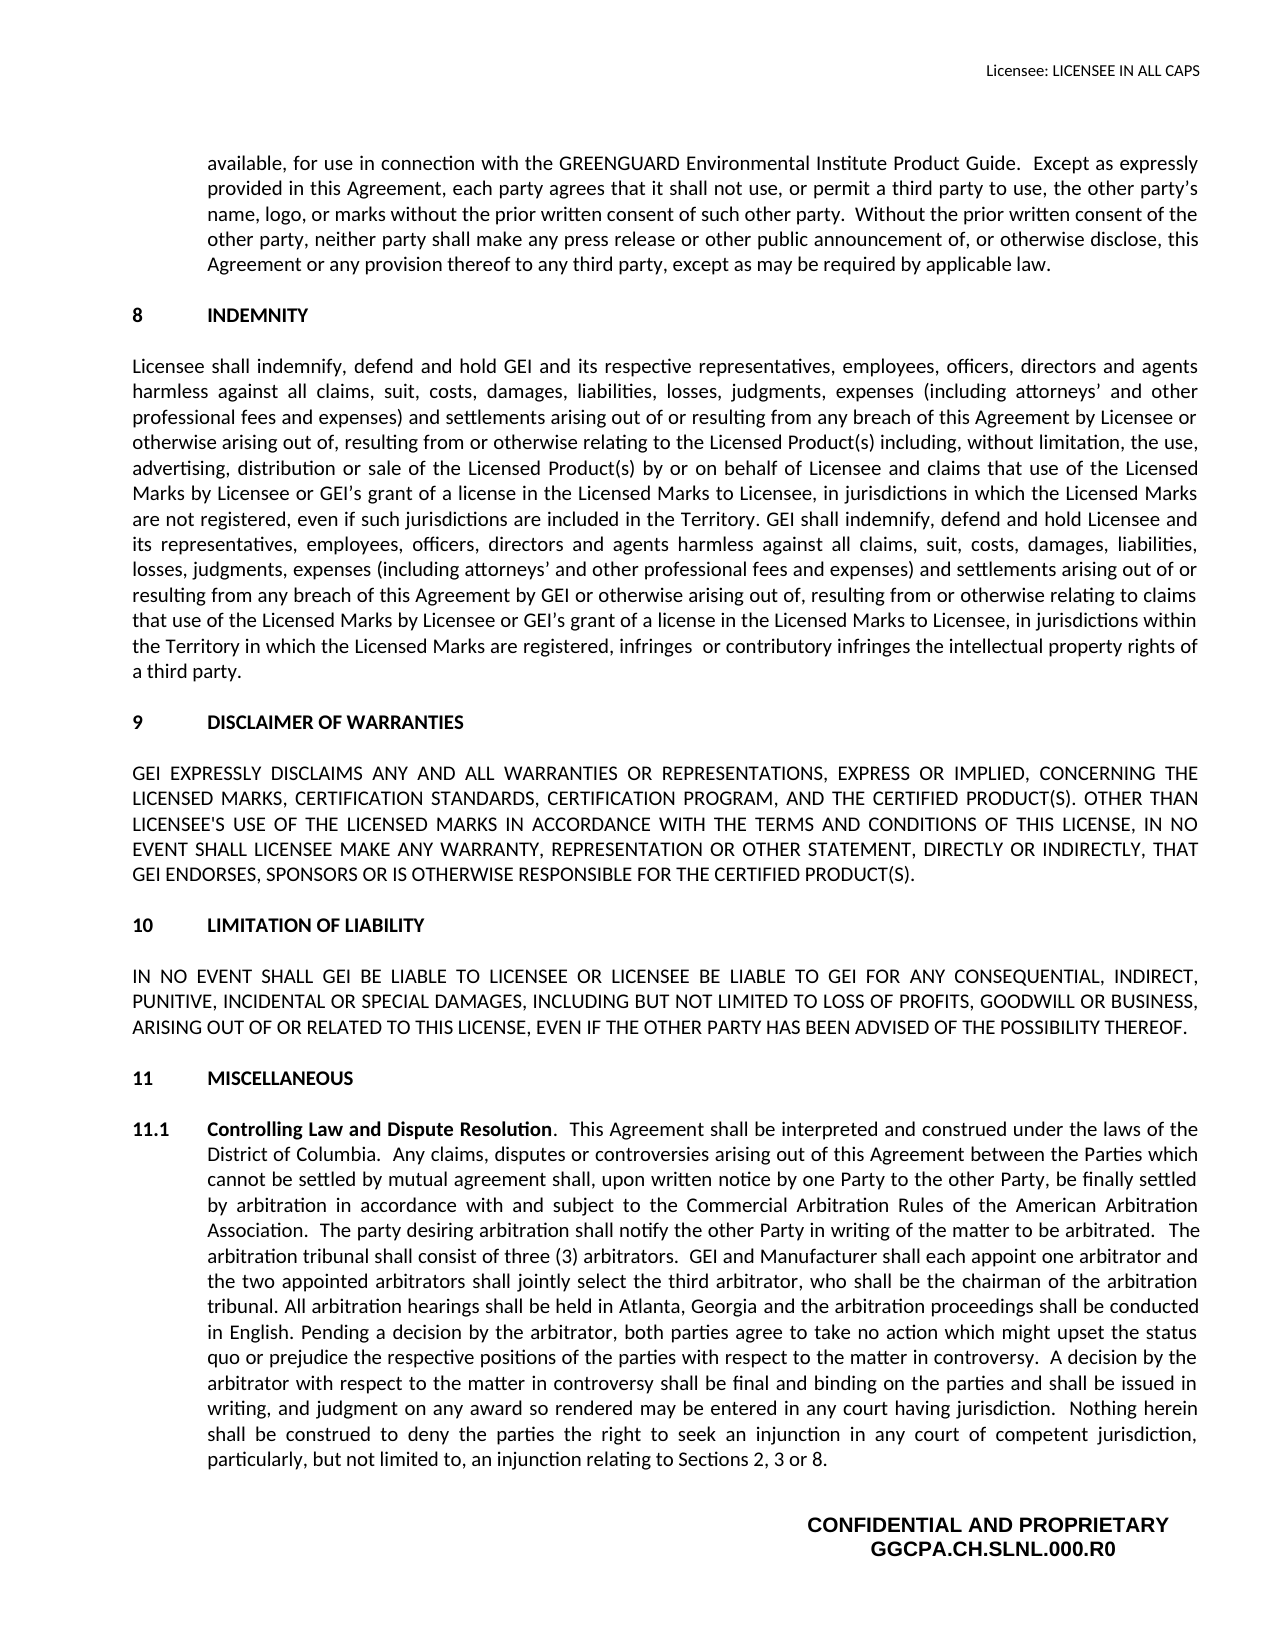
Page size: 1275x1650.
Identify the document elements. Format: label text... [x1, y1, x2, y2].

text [132, 150, 1200, 277]
text 8 INDEMNITY [132, 302, 1200, 328]
text 10 LIMITATION OF LIABILITY [132, 912, 1200, 938]
text GEI EXPRESSLY DISCLAIMS ANY AND ALL WARRANTIES OR REPRESENTATIONS, EXPRESS OR IMPLIED, CONCERNING THE LICENSED MARKS, CERTIFICATION STANDARDS, CERTIFICATION PROGRAM, AND THE CERTIFIED PRODUCT(S). OTHER THAN LICENSEE'S USE OF THE LICENSED MARKS IN ACCORDANCE WITH THE TERMS AND CONDITIONS OF THIS LICENSE, IN NO EVENT SHALL LICENSEE MAKE ANY WARRANTY, REPRESENTATION OR OTHER STATEMENT, DIRECTLY OR INDIRECTLY, THAT GEI ENDORSES, SPONSORS OR IS OTHERWISE RESPONSIBLE FOR THE CERTIFIED PRODUCT(S). [132, 760, 1200, 887]
text 9 DISCLAIMER OF WARRANTIES [132, 709, 1200, 734]
text IN NO EVENT SHALL GEI BE LIABLE TO LICENSEE OR LICENSEE BE LIABLE TO GEI FOR ANY CONSEQUENTIAL, INDIRECT, PUNITIVE, INCIDENTAL OR SPECIAL DAMAGES, INCLUDING BUT NOT LIMITED TO LOSS OF PROFITS, GOODWILL OR BUSINESS, ARISING OUT OF OR RELATED TO THIS LICENSE, EVEN IF THE OTHER PARTY HAS BEEN ADVISED OF THE POSSIBILITY THEREOF. [132, 963, 1200, 1039]
text 11.1 Controlling Law and Dispute Resolution. This Agreement shall be interpreted and construed under the laws of the District of Columbia. Any claims, disputes or controversies arising out of this Agreement between the Parties which cannot be settled by mutual agreement shall, upon written notice by one Party to the other Party, be finally settled by arbitration in accordance with and subject to the Commercial Arbitration Rules of the American Arbitration Association. The party desiring arbitration shall notify the other Party in writing of the matter to be arbitrated. The arbitration tribunal shall consist of three (3) arbitrators. GEI and Manufacturer shall each appoint one arbitrator and the two appointed arbitrators shall jointly select the third arbitrator, who shall be the chairman of the arbitration tribunal. All arbitration hearings shall be held in Atlanta, Georgia and the arbitration proceedings shall be conducted in English. Pending a decision by the arbitrator, both parties agree to take no action which might upset the status quo or prejudice the respective positions of the parties with respect to the matter in controversy. A decision by the arbitrator with respect to the matter in controversy shall be final and binding on the parties and shall be issued in writing, and judgment on any award so rendered may be entered in any court having jurisdiction. Nothing herein shall be construed to deny the parties the right to seek an injunction in any court of competent jurisdiction, particularly, but not limited to, an injunction relating to Sections 2, 3 or 8. [132, 1116, 1200, 1472]
text Licensee shall indemnify, defend and hold GEI and its respective representatives, employees, officers, directors and agents harmless against all claims, suit, costs, damages, liabilities, losses, judgments, expenses (including attorneys’ and other professional fees and expenses) and settlements arising out of or resulting from any breach of this Agreement by Licensee or otherwise arising out of, resulting from or otherwise relating to the Licensed Product(s) including, without limitation, the use, advertising, distribution or sale of the Licensed Product(s) by or on behalf of Licensee and claims that use of the Licensed Marks by Licensee or GEI’s grant of a license in the Licensed Marks to Licensee, in jurisdictions in which the Licensed Marks are not registered, even if such jurisdictions are included in the Territory. GEI shall indemnify, defend and hold Licensee and its representatives, employees, officers, directors and agents harmless against all claims, suit, costs, damages, liabilities, losses, judgments, expenses (including attorneys’ and other professional fees and expenses) and settlements arising out of or resulting from any breach of this Agreement by GEI or otherwise arising out of, resulting from or otherwise relating to claims that use of the Licensed Marks by Licensee or GEI’s grant of a license in the Licensed Marks to Licensee, in jurisdictions within the Territory in which the Licensed Marks are registered, infringes or contributory infringes the intellectual property rights of a third party. [132, 353, 1200, 684]
text 11 MISCELLANEOUS [132, 1065, 1200, 1090]
